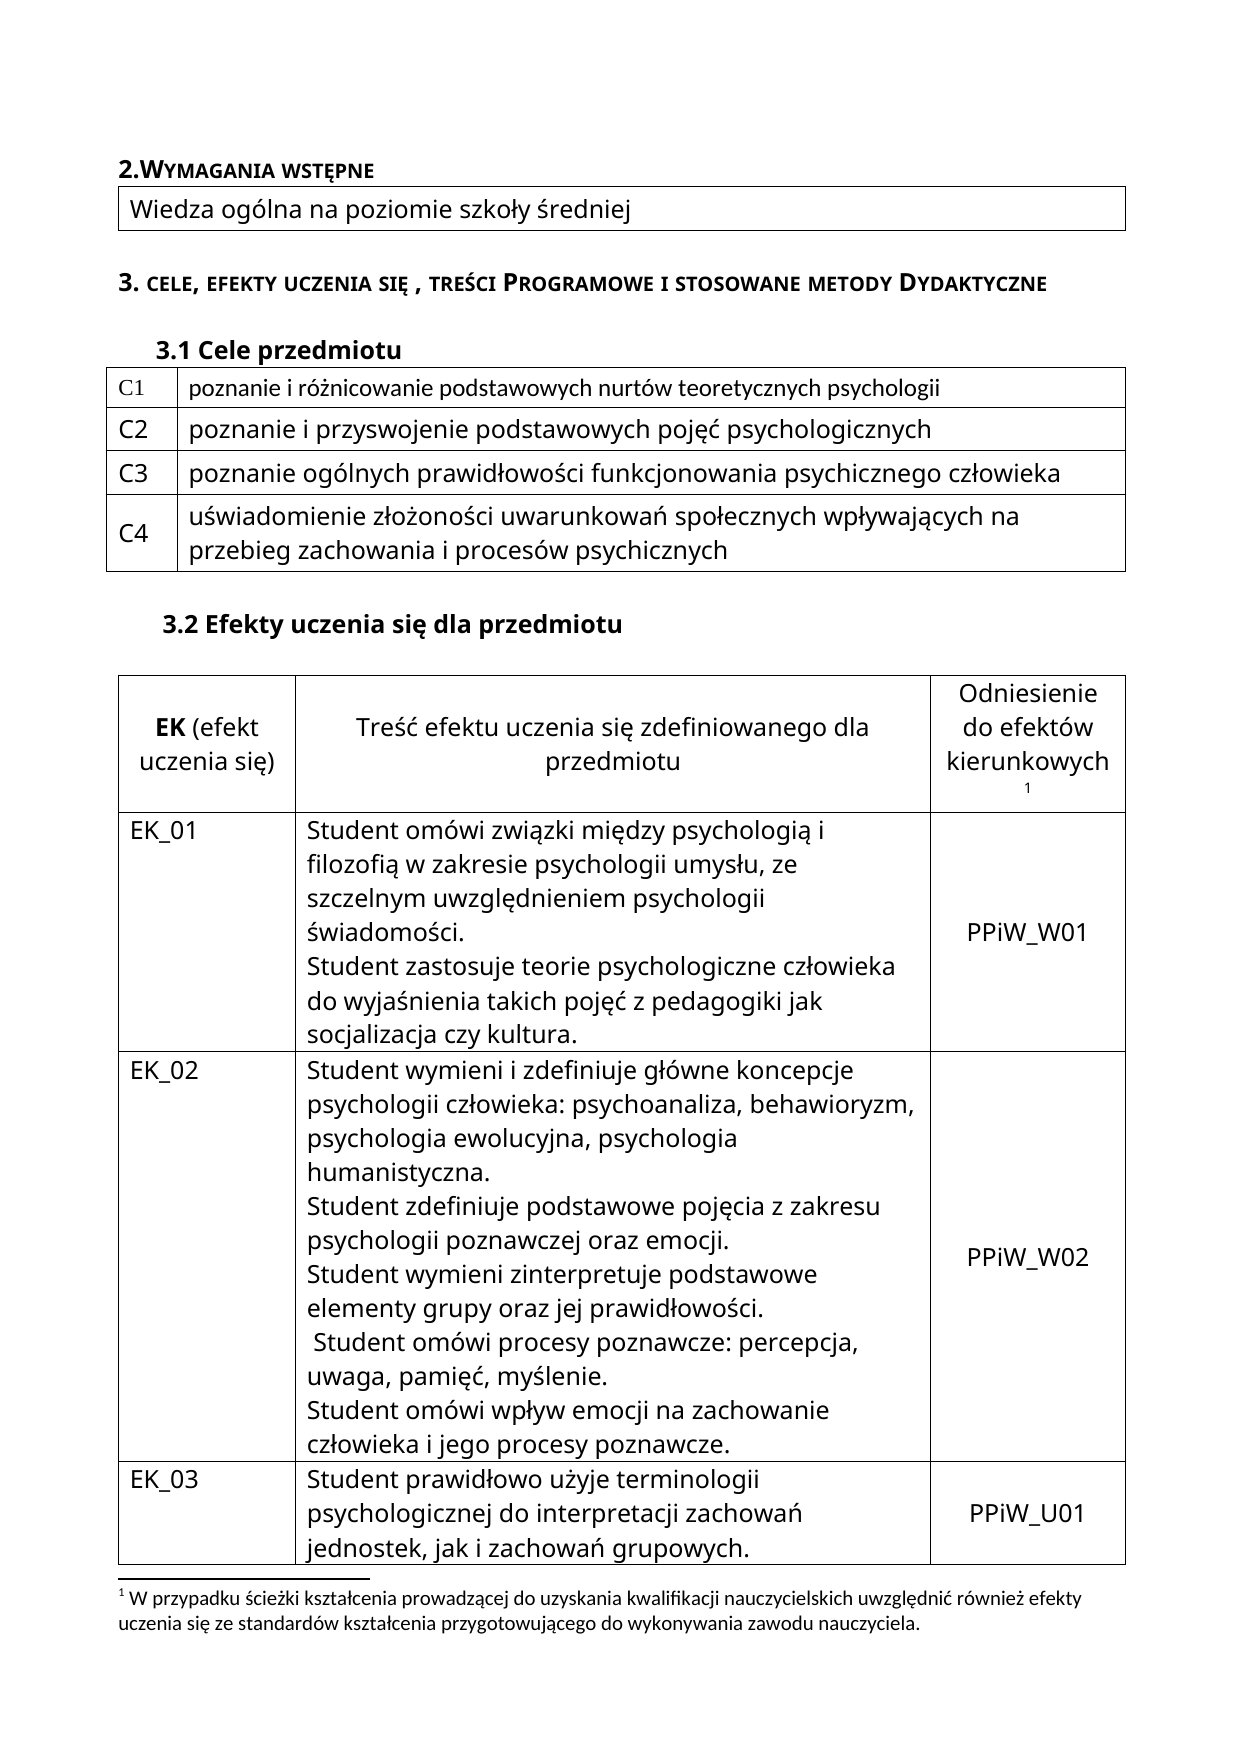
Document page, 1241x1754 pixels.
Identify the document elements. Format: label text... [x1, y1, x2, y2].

table_cell C2 [107, 408, 177, 450]
table_cell C4 [107, 495, 177, 571]
table_cell PPiW_W01 [931, 813, 1125, 1051]
text 3.2 Efekty uczenia się dla przedmiotu [162, 606, 1122, 640]
table_header Treść efektu uczenia się zdefiniowanego dla przedmiotu [296, 676, 930, 812]
table_cell poznanie ogólnych prawidłowości funkcjonowania psychicznego człowieka [178, 451, 1125, 494]
table_cell Student omówi związki między psychologią i filozofią w zakresie psychologii umysłu, ze szczelnym uwzględnieniem psychologii świadomości. Student zastosuje teorie psychologiczne człowieka do wyjaśnienia takich pojęć z pedagogiki jak socjalizacja czy kultura. [296, 813, 930, 1051]
table_header Odniesienie do efektów kierunkowych [931, 676, 1125, 812]
table_header EK (efekt uczenia się) [119, 676, 295, 812]
text 2.Wymagania wstępne [118, 152, 1122, 186]
table_header Wiedza ogólna na poziomie szkoły średniej [119, 187, 1125, 230]
table_cell PPiW_U01 [931, 1462, 1125, 1564]
table_cell PPiW_W02 [931, 1052, 1125, 1461]
table_cell Student wymieni i zdefiniuje główne koncepcje psychologii człowieka: psychoanaliza, behawioryzm, psychologia ewolucyjna, psychologia humanistyczna. Student zdefiniuje podstawowe pojęcia z zakresu psychologii poznawczej oraz emocji. Student wymieni zinterpretuje podstawowe elementy grupy oraz jej prawidłowości. Student omówi procesy poznawcze: percepcja, uwaga, pamięć, myślenie. Student omówi wpływ emocji na zachowanie człowieka i jego procesy poznawcze. [296, 1052, 930, 1461]
table_cell poznanie i przyswojenie podstawowych pojęć psychologicznych [178, 408, 1125, 450]
text 3. cele, efekty uczenia się , treści Programowe i stosowane metody Dydaktyczne [118, 265, 1122, 299]
table_header C1 [107, 368, 177, 407]
text 3.1 Cele przedmiotu [156, 333, 1122, 367]
table_cell EK_03 [119, 1462, 295, 1564]
table_cell C3 [107, 451, 177, 494]
table_cell EK_01 [119, 813, 295, 1051]
table_cell Student prawidłowo użyje terminologii psychologicznej do interpretacji zachowań jednostek, jak i zachowań grupowych. [296, 1462, 930, 1564]
table_cell uświadomienie złożoności uwarunkowań społecznych wpływających na przebieg zachowania i procesów psychicznych [178, 495, 1125, 571]
table_cell EK_02 [119, 1052, 295, 1461]
table_header poznanie i różnicowanie podstawowych nurtów teoretycznych psychologii [178, 368, 1125, 407]
